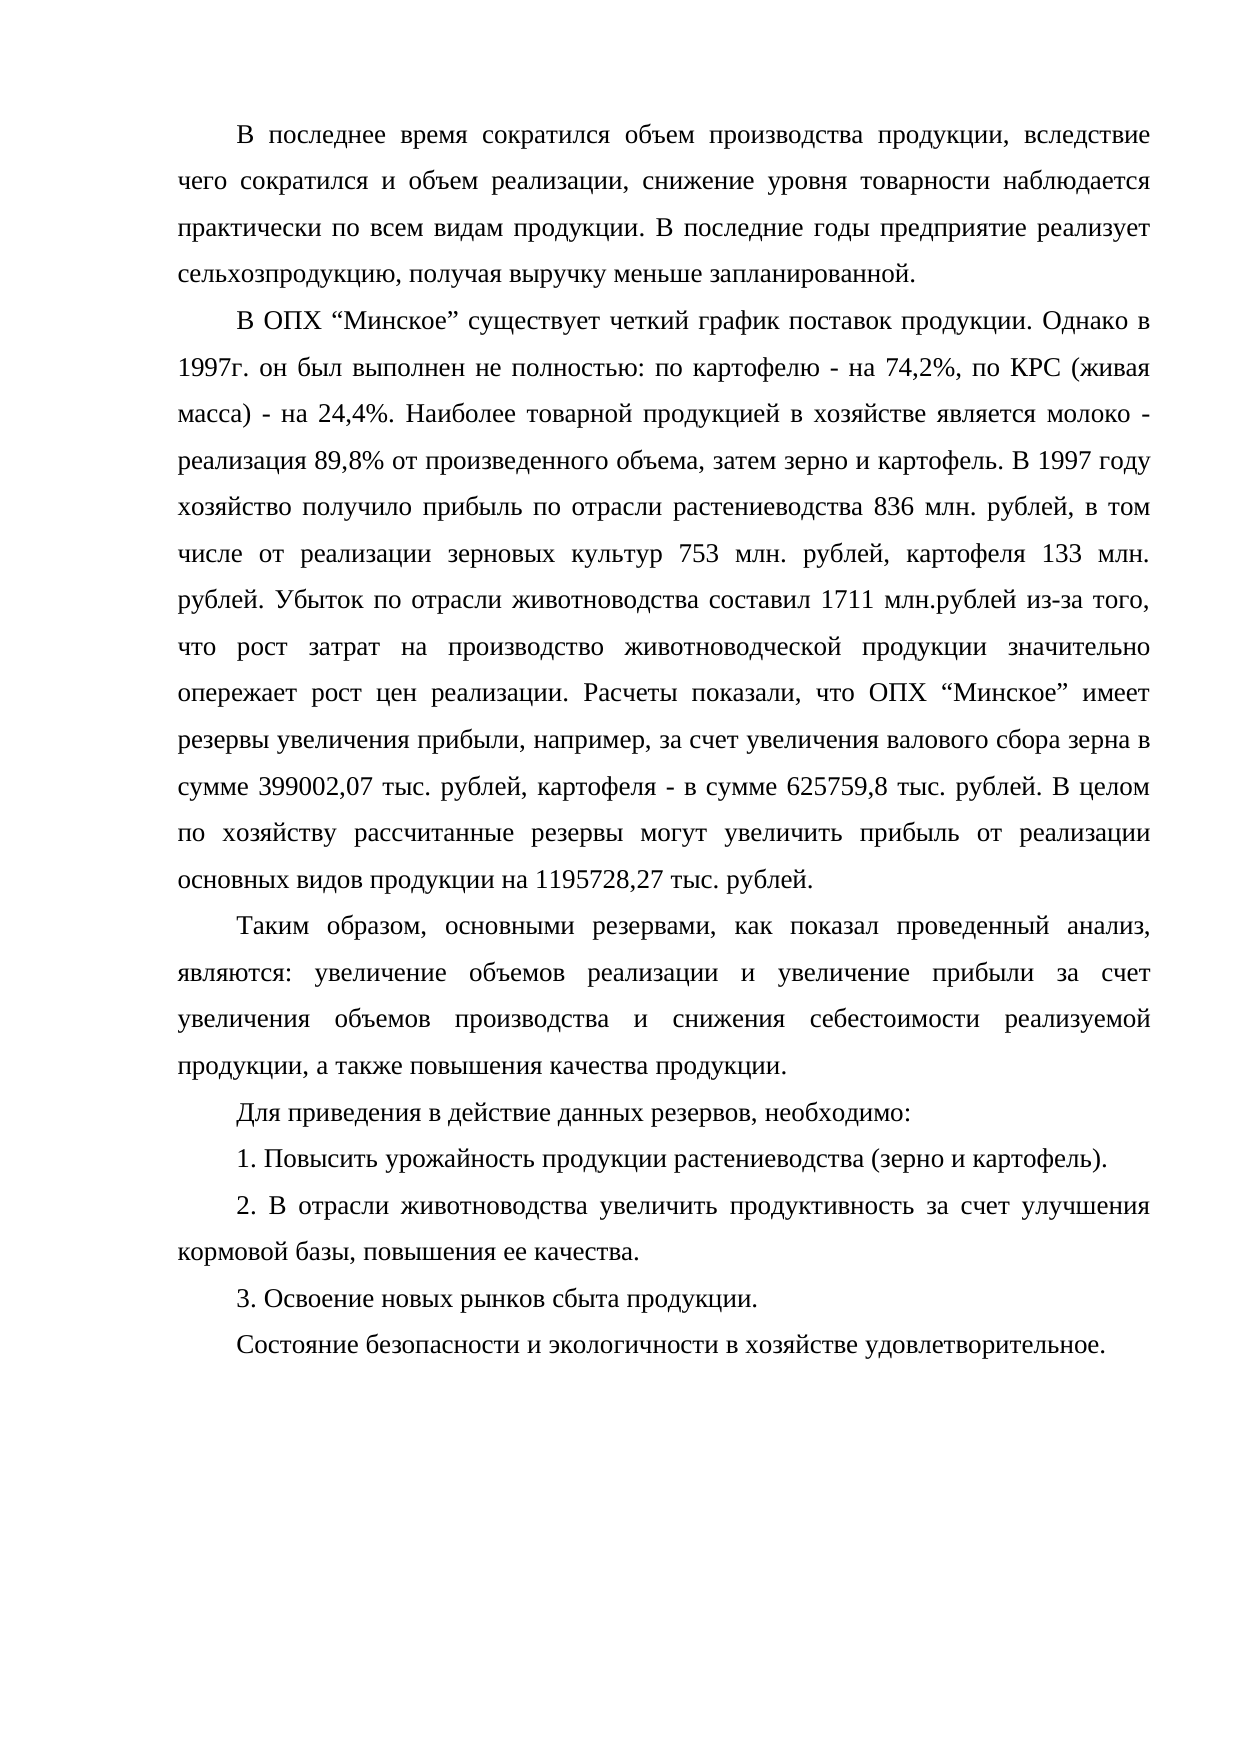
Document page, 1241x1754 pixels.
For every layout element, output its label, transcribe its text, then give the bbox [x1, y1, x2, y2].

text Для приведения в действие данных резервов, необходимо: [177, 1096, 1152, 1127]
text 3. Освоение новых рынков сбыта продукции. [177, 1282, 1152, 1313]
text В последнее время сократился объем производства продукции, вследствие чего сократился и объем реализации, снижение уровня товарности наблюдается практически по всем видам продукции. В последние годы предприятие реализует сельхозпродукцию, получая выручку меньше запланированной. [177, 118, 1152, 289]
text Таким образом, основными резервами, как показал проведенный анализ, являются: увеличение объемов реализации и увеличение прибыли за счет увеличения объемов производства и снижения себестоимости реализуемой продукции, а также повышения качества продукции. [177, 910, 1152, 1080]
text 2. В отрасли животноводства увеличить продуктивность за счет улучшения кормовой базы, повышения ее качества. [177, 1189, 1152, 1267]
text 1. Повысить урожайность продукции растениеводства (зерно и картофель). [177, 1142, 1152, 1173]
text Состояние безопасности и экологичности в хозяйстве удовлетворительное. [177, 1329, 1152, 1360]
text В ОПХ “Минское” существует четкий график поставок продукции. Однако в 1997г. он был выполнен не полностью: по картофелю - на 74,2%, по КРС (живая масса) - на 24,4%. Наиболее товарной продукцией в хозяйстве является молоко - реализация 89,8% от произведенного объема, затем зерно и картофель. В 1997 году хозяйство получило прибыль по отрасли растениеводства 836 млн. рублей, в том числе от реализации зерновых культур 753 млн. рублей, картофеля 133 млн. рублей. Убыток по отрасли животноводства составил 1711 млн.рублей из-за того, что рост затрат на производство животноводческой продукции значительно опережает рост цен реализации. Расчеты показали, что ОПХ “Минское” имеет резервы увеличения прибыли, например, за счет увеличения валового сбора зерна в сумме 399002,07 тыс. рублей, картофеля - в сумме 625759,8 тыс. рублей. В целом по хозяйству рассчитанные резервы могут увеличить прибыль от реализации основных видов продукции на 1195728,27 тыс. рублей. [177, 304, 1152, 894]
